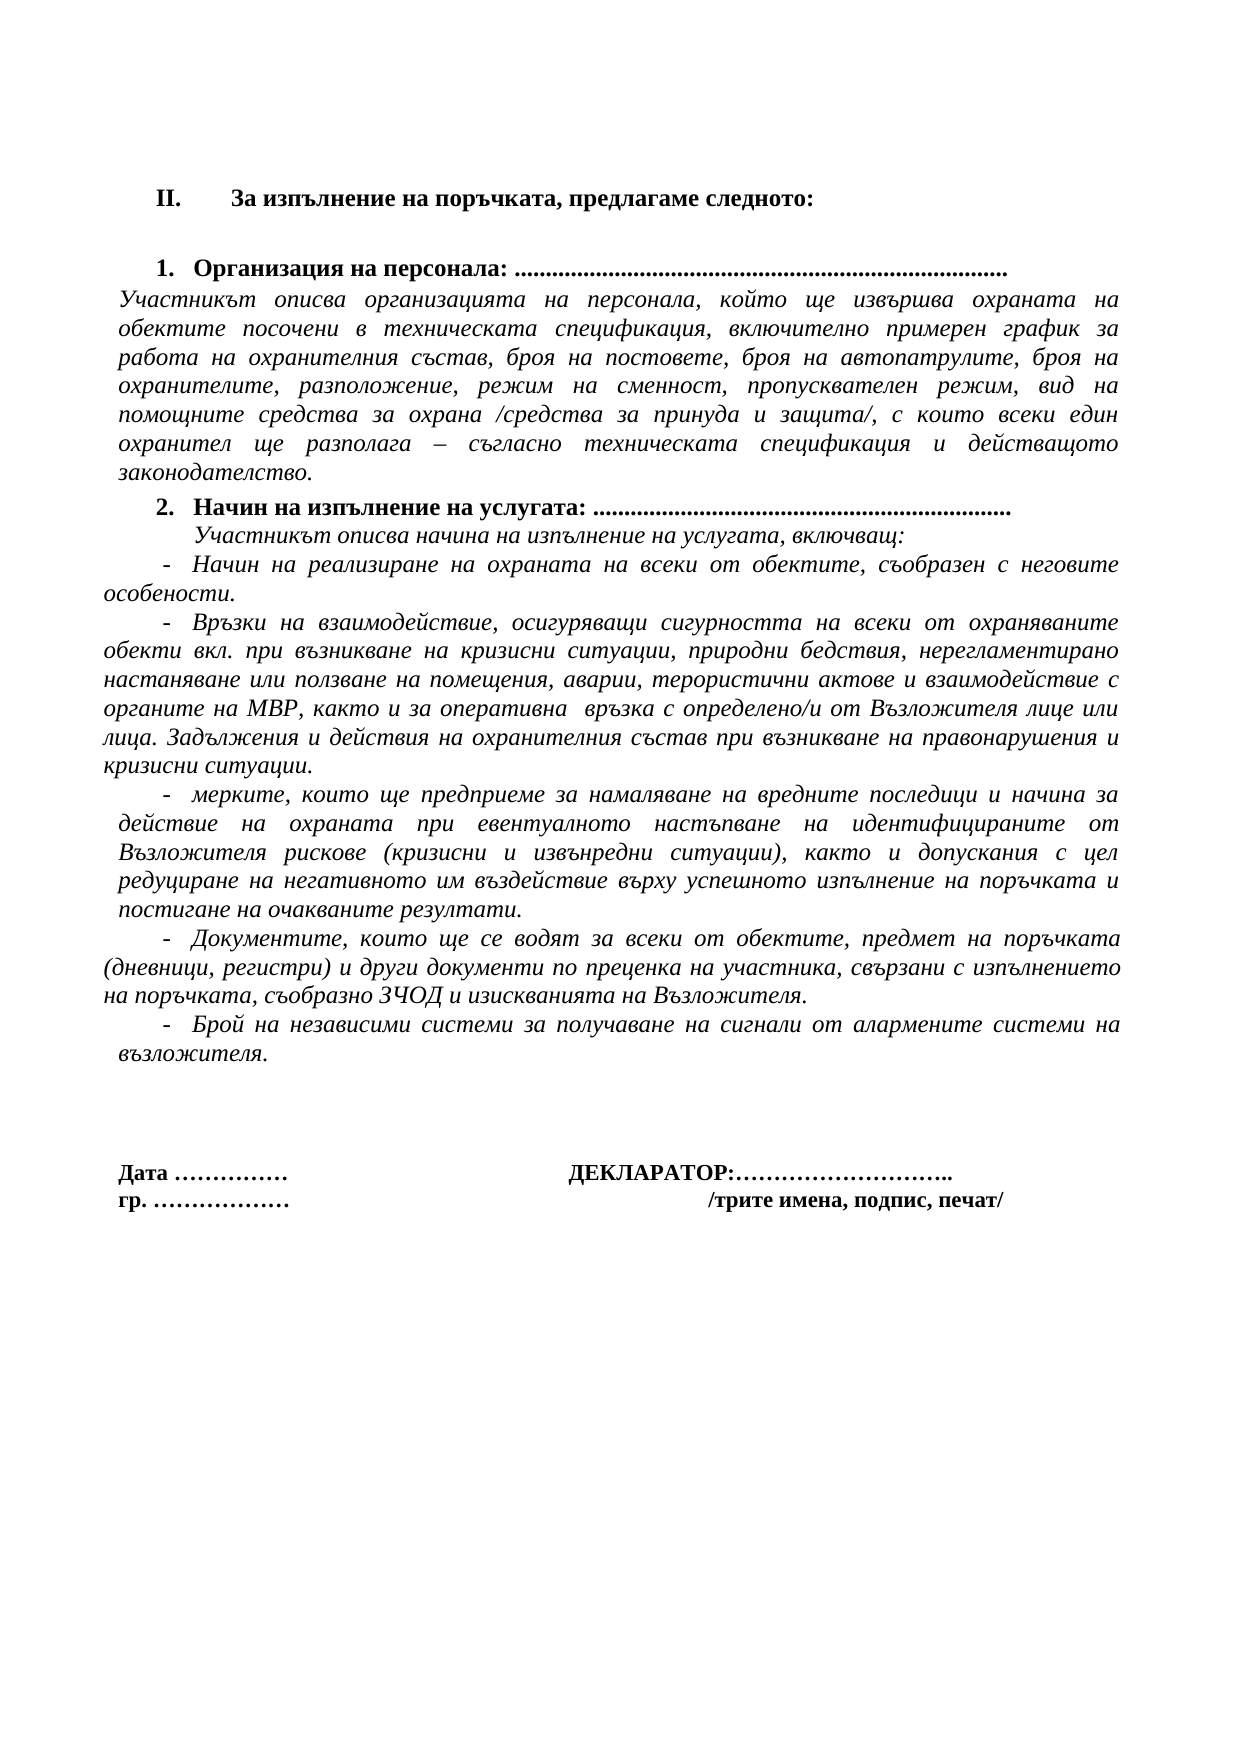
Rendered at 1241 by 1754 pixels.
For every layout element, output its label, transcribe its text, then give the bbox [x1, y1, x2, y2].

list Участникът описва начина на изпълнение на услугата, включващ: [193, 521, 1122, 549]
list мерките, които ще предприеме за намаляване на вредните последици и начина за действие на охраната при евентуалното настъпване на идентифицираните от Възложителя рискове (кризисни и извънредни ситуации), както и допускания с цел редуциране на негативното им въздействие върху успешното изпълнение на поръчката и постигане на очакваните резултати. [118, 779, 1120, 923]
list Документите, които ще се водят за всеки от обектите, предмет на поръчката (дневници, регистри) и други документи по преценка на участника, свързани с изпълнението на поръчката, съобразно ЗЧОД и изискванията на Възложителя. [103, 923, 1122, 1009]
list За изпълнение на поръчката, предлагаме следното: [156, 183, 1122, 212]
list Начин на реализиране на охраната на всеки от обектите, съобразен с неговите особености. [103, 549, 1120, 607]
list Начин на изпълнение на услугата: ................................................................... [156, 492, 1122, 521]
text гр. ……………… /трите имена, подпис, печат/ [118, 1186, 1122, 1212]
list Връзки на взаимодействие, осигуряващи сигурността на всеки от охраняваните обекти вкл. при възникване на кризисни ситуации, природни бедствия, нерегламентирано настаняване или ползване на помещения, аварии, терористични актове и взаимодействие с органите на МВР, както и за оперативна връзка с определено/и от Възложителя лице или лица. Задължения и действия на охранителния състав при възникване на правонарушения и кризисни ситуации. [103, 607, 1120, 779]
list Брой на независими системи за получаване на сигнали от алармените системи на възложителя. [118, 1009, 1122, 1067]
list Организация на персонала: ............................................................................... [156, 253, 1122, 282]
text Участникът описва организацията на персонала, който ще извършва охраната на обектите посочени в техническата спецификация, включително примерен график за работа на охранителния състав, броя на постовете, броя на автопатрулите, броя на охранителите, разположение, режим на сменност, пропусквателен режим, вид на помощните средства за охрана /средства за принуда и защита/, с които всеки един охранител ще разполага – съгласно техническата спецификация и действащото законодателство. [118, 284, 1120, 486]
text Дата …………… ДЕКЛАРАТОР:……………………….. [118, 1159, 1122, 1186]
